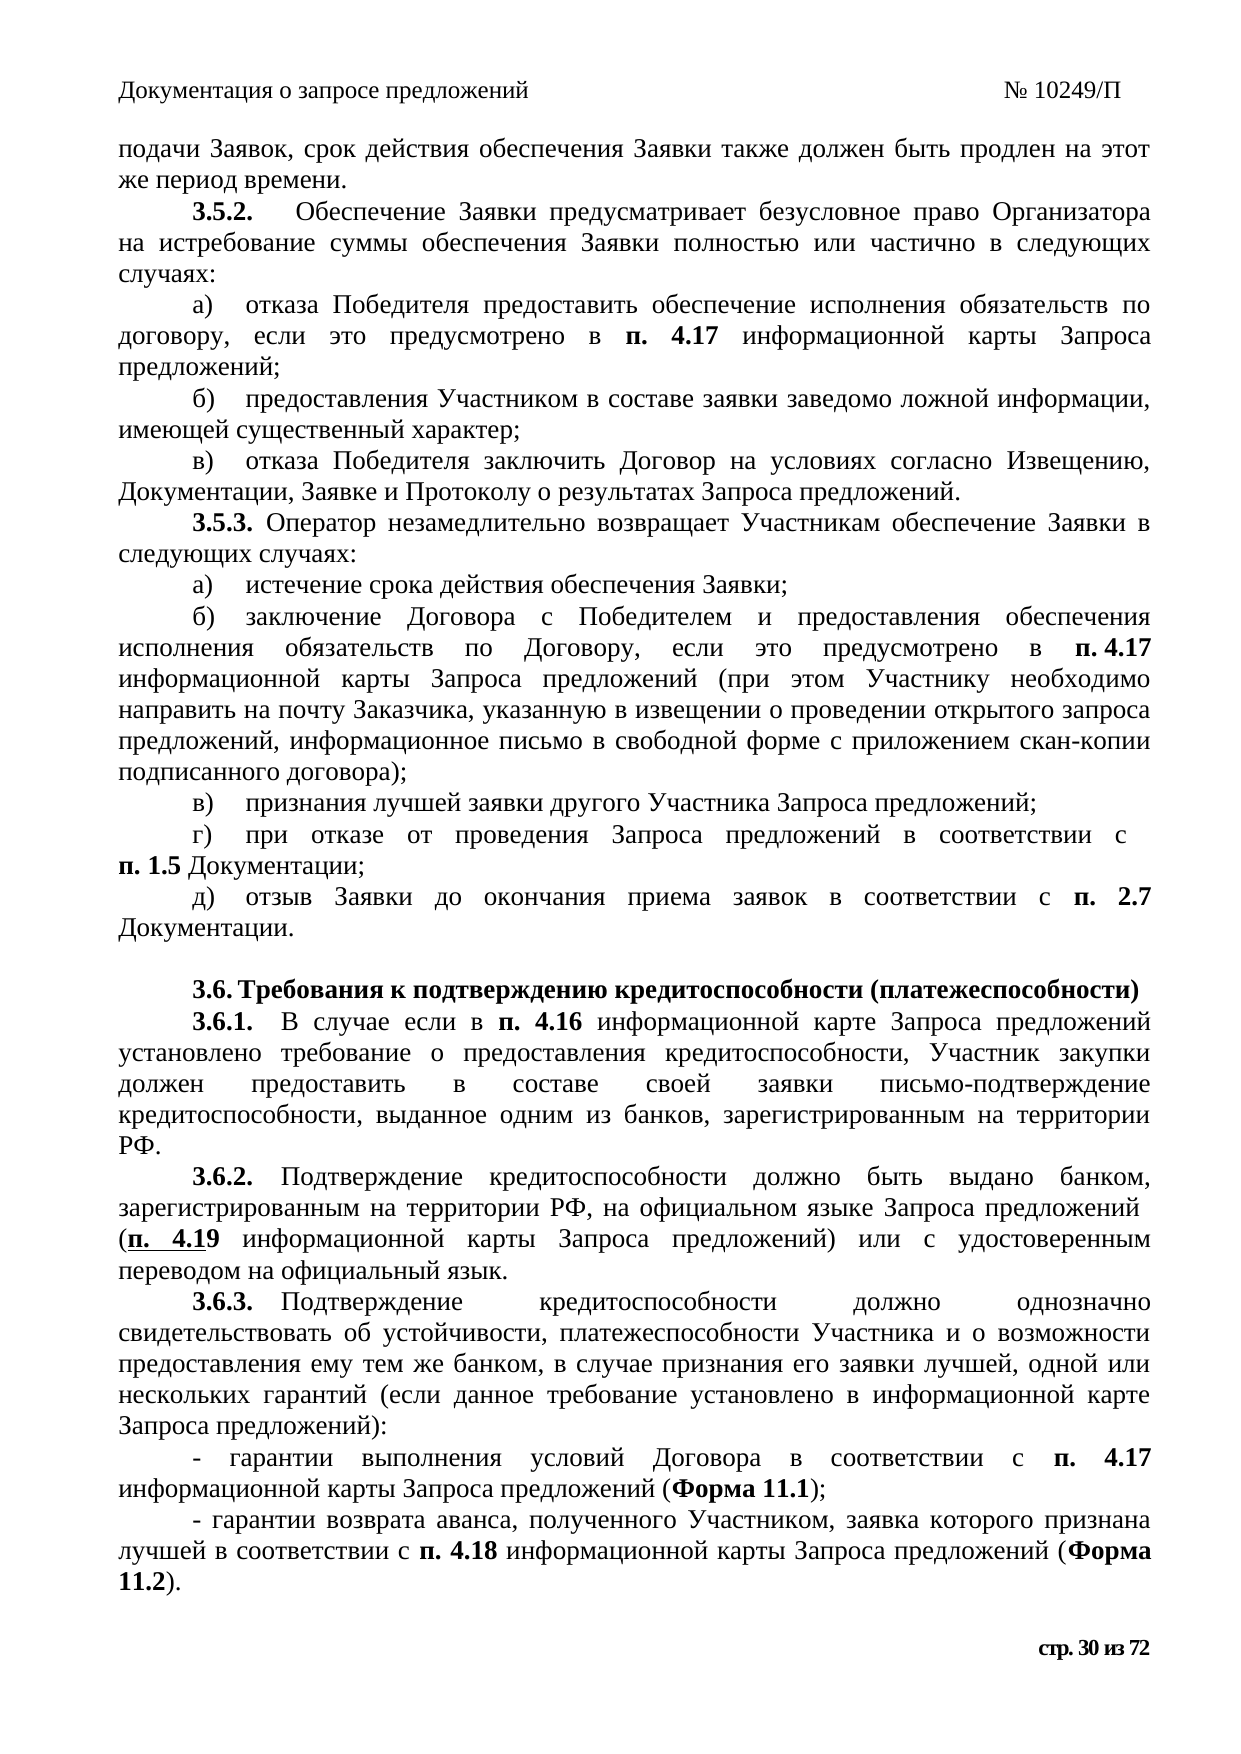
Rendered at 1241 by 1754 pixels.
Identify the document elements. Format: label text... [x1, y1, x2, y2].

text В случае если в п. 4.16 информационной карте Запроса предложений установлено требование о предоставления кредитоспособности, Участник закупки должен предоставить в составе своей заявки письмо-подтверждение кредитоспособности, выданное одним из банков, зарегистрированным на территории РФ. [118, 1004, 1152, 1160]
subtitle Требования к подтверждению кредитоспособности (платежеспособности) [118, 973, 1152, 1004]
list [118, 132, 1152, 195]
list - гарантии возврата аванса, полученного Участником, заявка которого признана лучшей в соответствии с п. 4.18 информационной карты Запроса предложений (Форма 11.2). [118, 1503, 1152, 1596]
list Обеспечение Заявки предусматривает безусловное право Организатора на истребование суммы обеспечения Заявки полностью или частично в следующих случаях: [118, 195, 1152, 288]
list истечение срока действия обеспечения Заявки; [118, 568, 1152, 600]
list при отказе от проведения Запроса предложений в соответствии с п. 1.5 Документации; [118, 818, 1152, 880]
list признания лучшей заявки другого Участника Запроса предложений; [118, 787, 1152, 818]
list предоставления Участником в составе заявки заведомо ложной информации, имеющей существенный характер; [118, 382, 1152, 444]
list отказа Победителя предоставить обеспечение исполнения обязательств по договору, если это предусмотрено в п. 4.17 информационной карты Запроса предложений; [118, 288, 1152, 382]
list отзыв Заявки до окончания приема заявок в соответствии с п. 2.7 Документации. [118, 880, 1152, 942]
list заключение Договора с Победителем и предоставления обеспечения исполнения обязательств по Договору, если это предусмотрено в п. 4.17 информационной карты Запроса предложений (при этом Участнику необходимо направить на почту Заказчика, указанную в извещении о проведении открытого запроса предложений, информационное письмо в свободной форме с приложением скан-копии подписанного договора); [118, 600, 1152, 787]
list - гарантии выполнения условий Договора в соответствии с п. 4.17 информационной карты Запроса предложений (Форма 11.1); [118, 1441, 1152, 1503]
text Подтверждение кредитоспособности должно быть выдано банком, зарегистрированным на территории РФ, на официальном языке Запроса предложений (п. 4.19 информационной карты Запроса предложений) или с удостоверенным переводом на официальный язык. [118, 1160, 1152, 1285]
list Оператор незамедлительно возвращает Участникам обеспечение Заявки в следующих случаях: [118, 506, 1152, 568]
list отказа Победителя заключить Договор на условиях согласно Извещению, Документации, Заявке и Протоколу о результатах Запроса предложений. [118, 444, 1152, 506]
text Подтверждение кредитоспособности должно однозначно свидетельствовать об устойчивости, платежеспособности Участника и о возможности предоставления ему тем же банком, в случае признания его заявки лучшей, одной или нескольких гарантий (если данное требование установлено в информационной карте Запроса предложений): [118, 1285, 1152, 1441]
